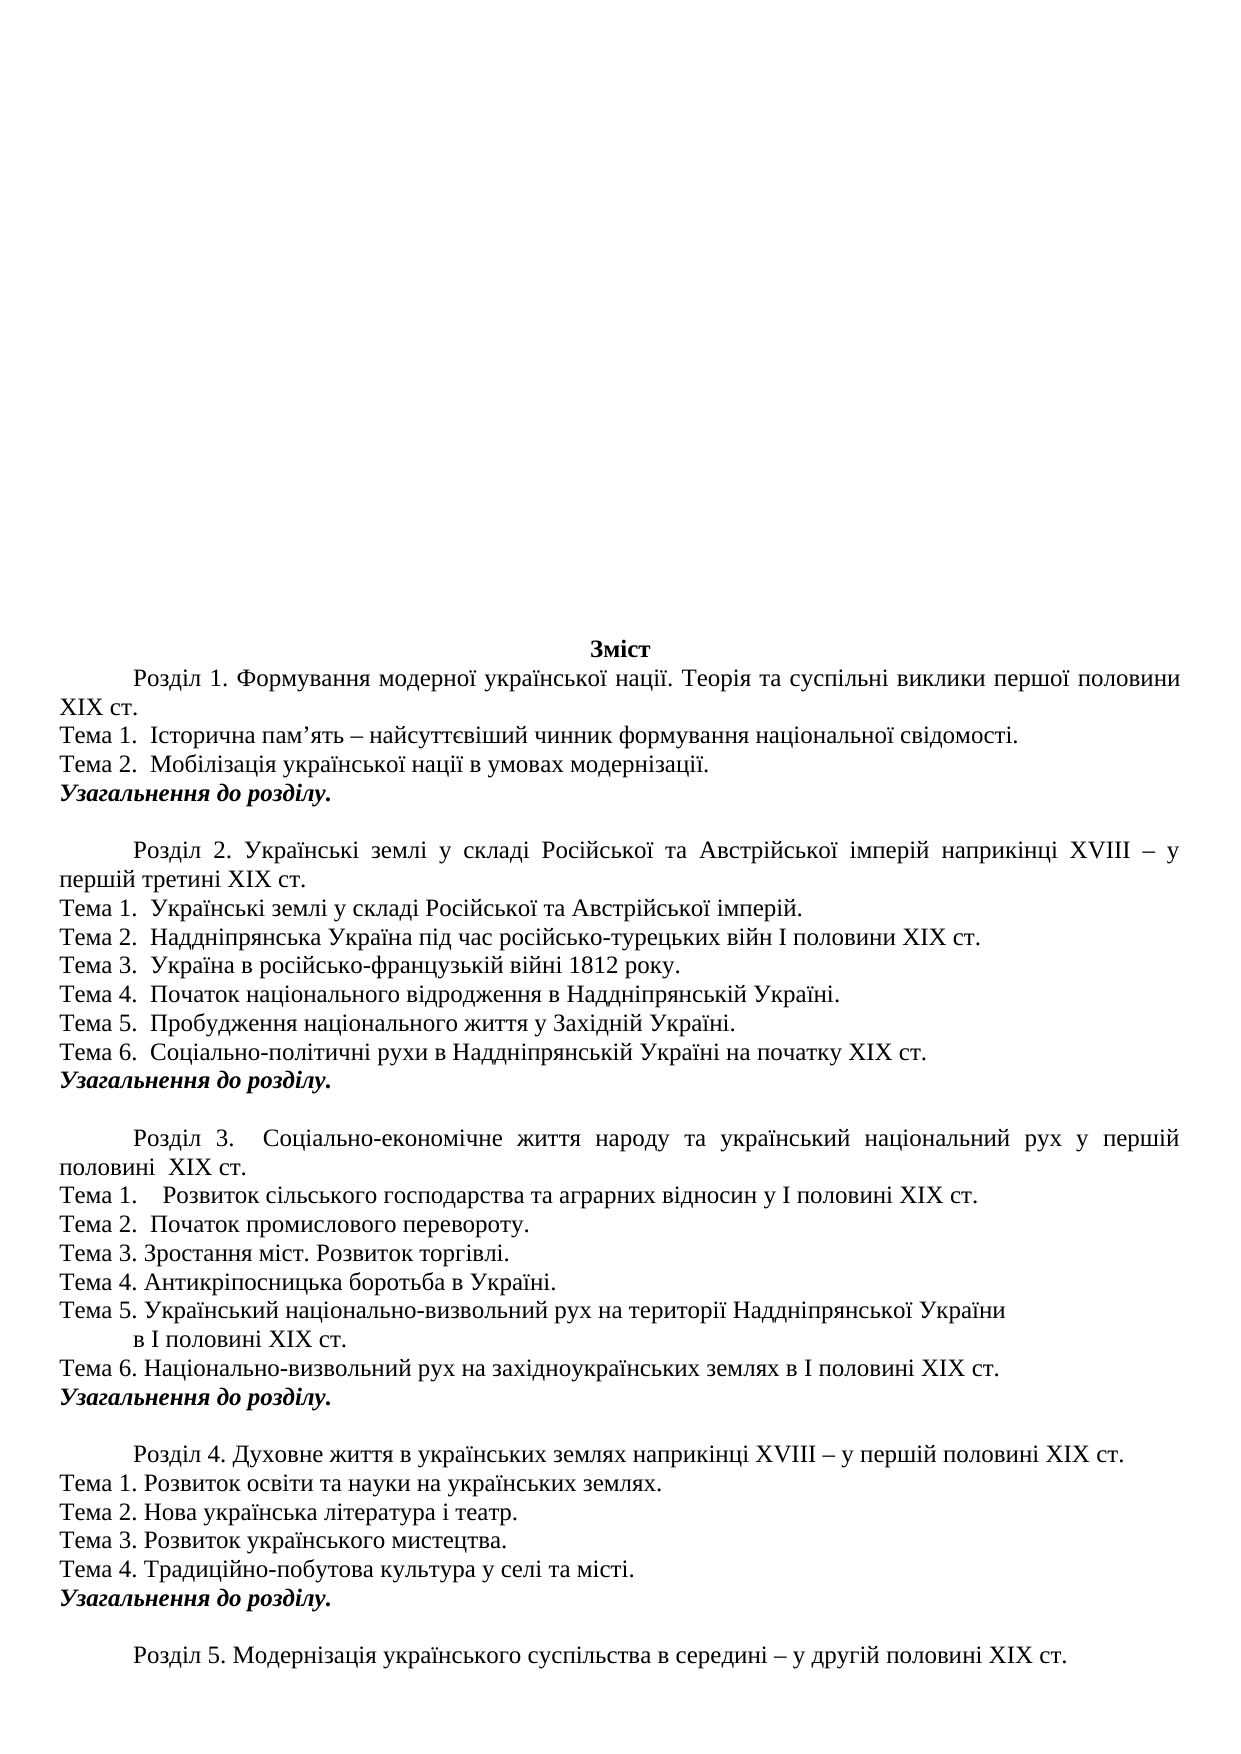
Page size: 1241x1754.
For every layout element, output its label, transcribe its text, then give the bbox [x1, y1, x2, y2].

text Тема 1. Розвиток сільського господарства та аграрних відносин у І половині ХІХ ст. [59, 1180, 1181, 1209]
text Узагальнення до розділу. [59, 1065, 1181, 1094]
text Тема 6. Національно-визвольний рух на західноукраїнських землях в І половині ХІХ ст. [59, 1353, 1181, 1382]
text Розділ 4. Духовне життя в українських землях наприкінці ХVІІІ – у першій половині ХІХ ст. [59, 1439, 1181, 1468]
text Узагальнення до розділу. [59, 1583, 1181, 1612]
text Тема 1. Українські землі у складі Російської та Австрійської імперій. [59, 893, 1181, 922]
text Тема 3. Зростання міст. Розвиток торгівлі. [59, 1238, 1181, 1267]
text Тема 2. Мобілізація української нації в умовах модернізації. [59, 749, 1181, 778]
text Тема 2. Нова українська література і театр. [59, 1497, 1181, 1525]
text Узагальнення до розділу. [59, 1382, 1181, 1410]
text Тема 3. Розвиток українського мистецтва. [59, 1525, 1181, 1554]
text Тема 2. Наддніпрянська Україна під час російсько-турецьких війн І половини ХІХ ст. [59, 922, 1181, 950]
text Тема 2. Початок промислового перевороту. [59, 1209, 1181, 1238]
text Розділ 5. Модернізація українського суспільства в середині – у другій половині ХІХ ст. [59, 1640, 1181, 1669]
text Розділ 3. Соціально-економічне життя народу та український національний рух у першій половині ХІХ ст. [59, 1123, 1181, 1180]
text Тема 1. Розвиток освіти та науки на українських землях. [59, 1468, 1181, 1497]
text Тема 4. Антикріпосницька боротьба в Україні. [59, 1267, 1181, 1295]
text в І половині ХІХ ст. [59, 1324, 1181, 1353]
text Зміст [59, 634, 1181, 663]
text Тема 1. Історична пам’ять – найсуттєвіший чинник формування національної свідомості. [59, 720, 1181, 749]
text Розділ 2. Українські землі у складі Російської та Австрійської імперій наприкінці ХVІІІ – у першій третині ХІХ ст. [59, 835, 1181, 893]
text Тема 5. Пробудження національного життя у Західній Україні. [59, 1008, 1181, 1037]
text Тема 6. Соціально-політичні рухи в Наддніпрянській Україні на початку ХІХ ст. [59, 1037, 1181, 1065]
text Тема 5. Український національно-визвольний рух на території Наддніпрянської України [59, 1295, 1181, 1324]
text Розділ 1. Формування модерної української нації. Теорія та суспільні виклики першої половини ХІХ ст. [59, 663, 1181, 720]
text Узагальнення до розділу. [59, 778, 1181, 807]
text Тема 3. Україна в російсько-французькій війні 1812 року. [59, 950, 1181, 979]
text Тема 4. Початок національного відродження в Наддніпрянській Україні. [59, 979, 1181, 1008]
text Тема 4. Традиційно-побутова культура у селі та місті. [59, 1554, 1181, 1583]
